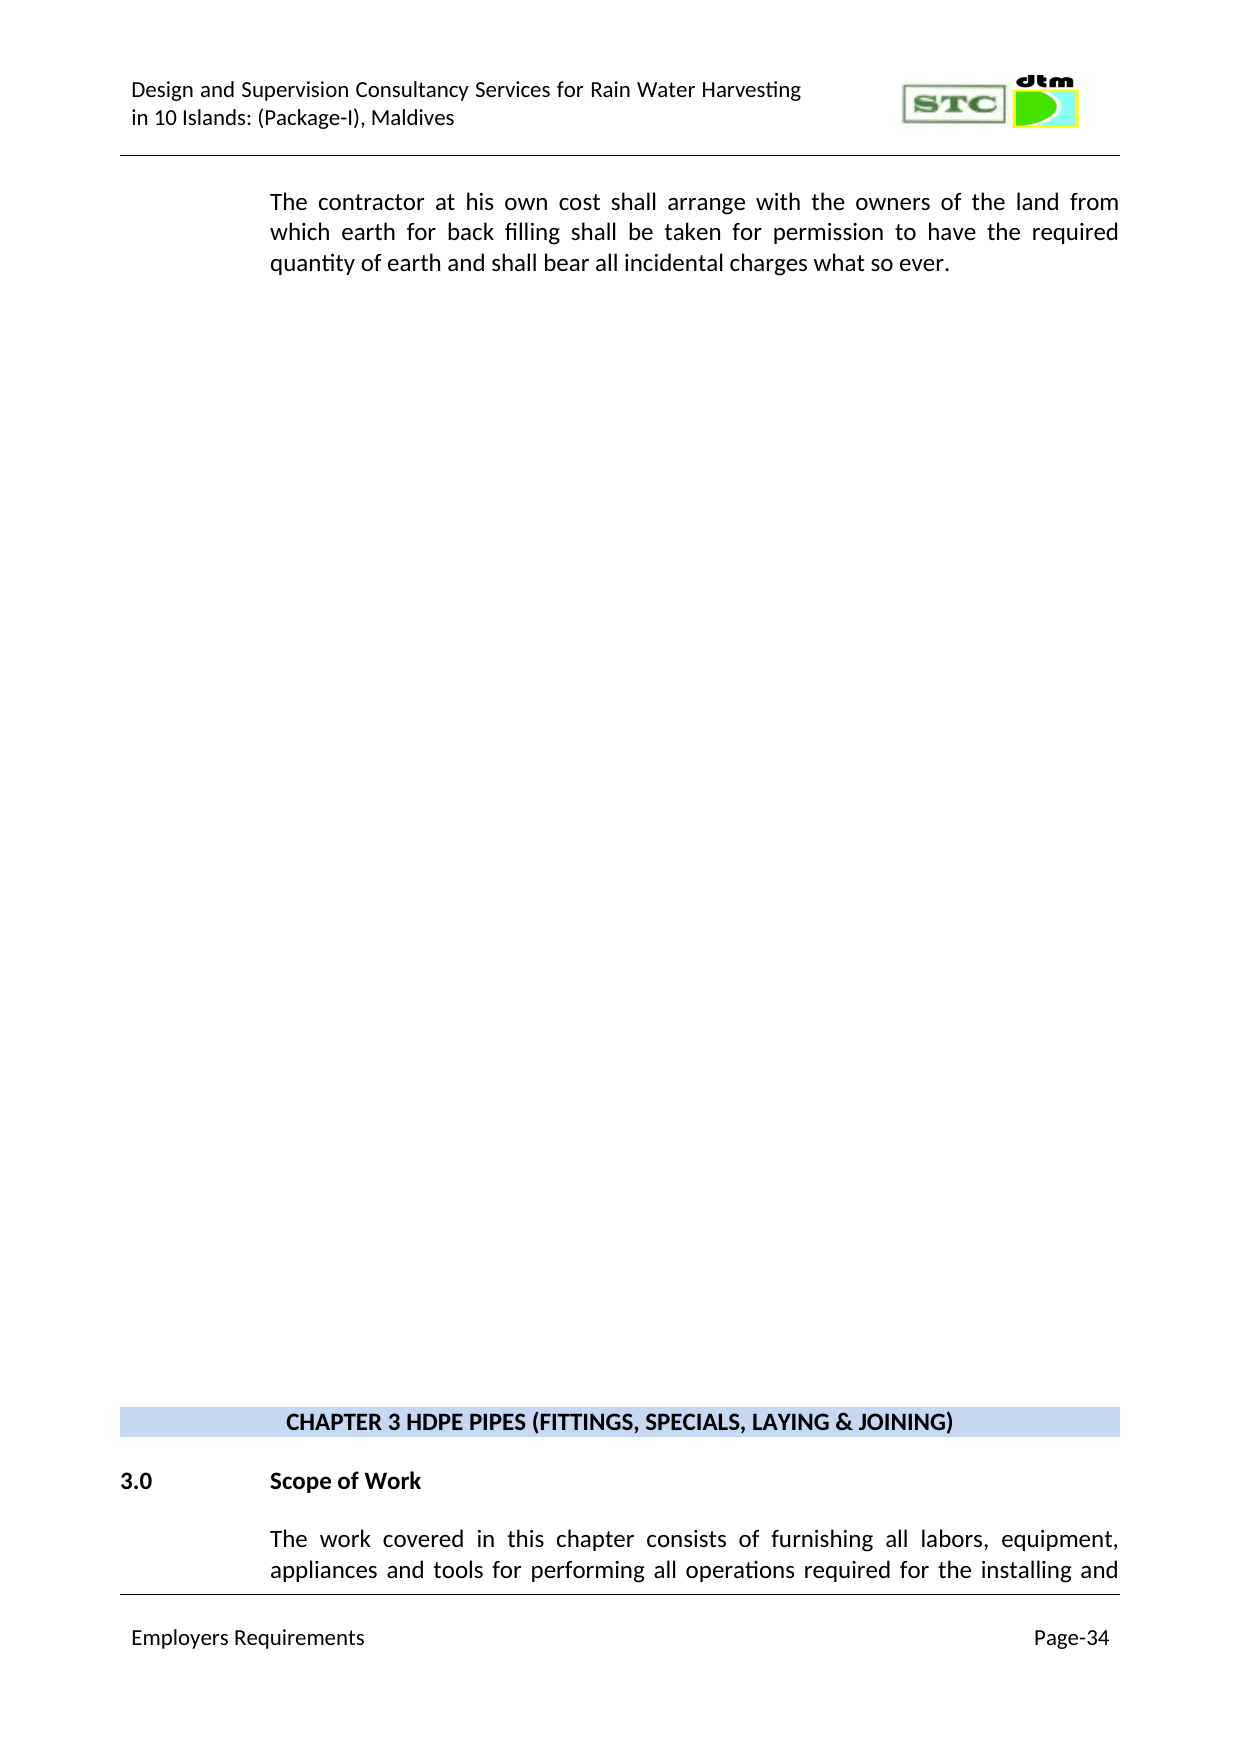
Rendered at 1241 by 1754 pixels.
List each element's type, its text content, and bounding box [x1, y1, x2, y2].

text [270, 1524, 1120, 1585]
subtitle CHAPTER 3 HDPE PIPES (FITTINGS, SPECIALS, LAYING & JOINING) [120, 1407, 1120, 1437]
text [270, 186, 1120, 277]
subtitle Scope of Work [120, 1465, 1120, 1496]
picture [899, 75, 1079, 129]
